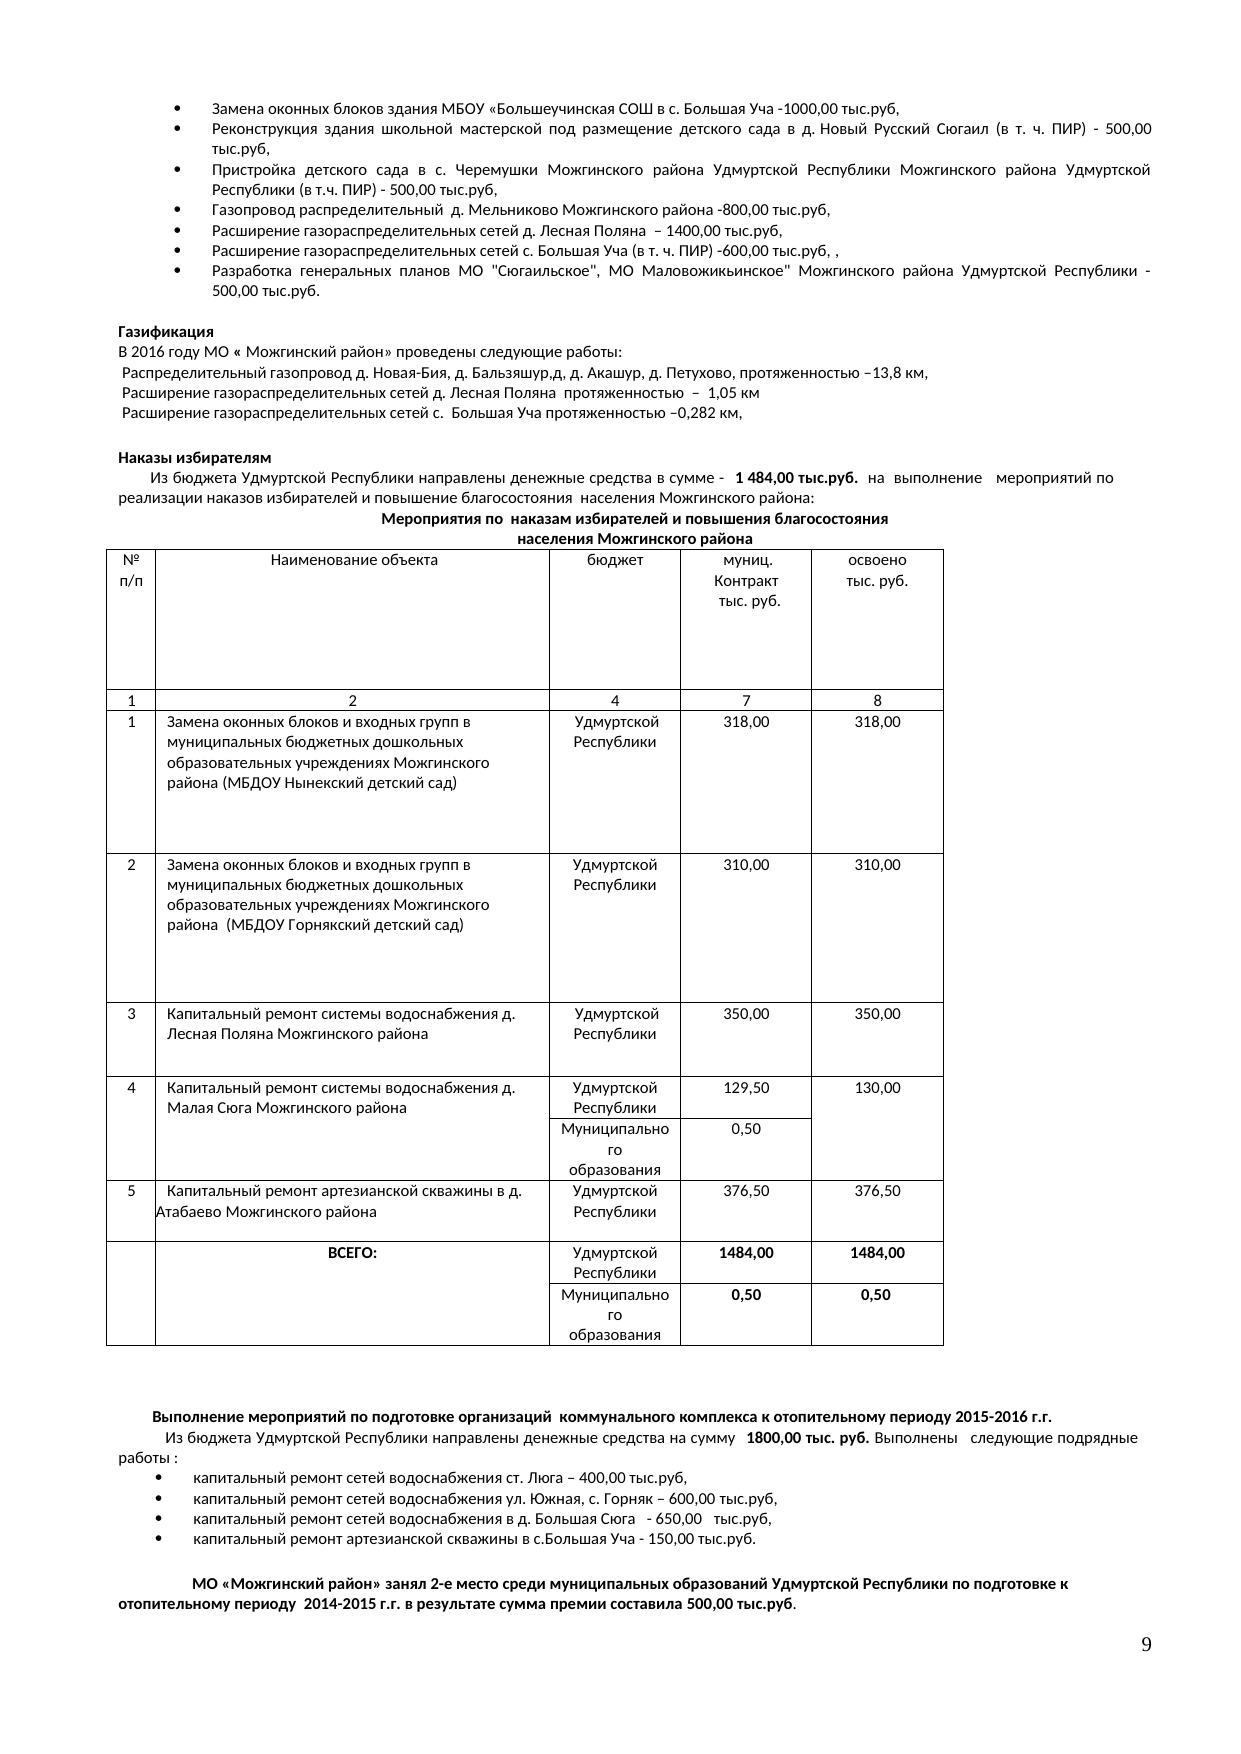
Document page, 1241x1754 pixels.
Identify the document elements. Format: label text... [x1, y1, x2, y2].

table_header Наименование объекта [156, 550, 549, 689]
table_cell 1484,00 [681, 1242, 811, 1283]
list Расширение газораспределительных сетей с. Большая Уча (в т. ч. ПИР) -600,00 тыс.руб, , [174, 240, 1152, 260]
table_cell [107, 1242, 155, 1345]
table_cell Удмуртской Республики [550, 1003, 680, 1076]
table_cell Замена оконных блоков и входных групп в муниципальных бюджетных дошкольных образовательных учреждениях Можгинского района (МБДОУ Нынекский детский сад) [156, 711, 549, 853]
text Распределительный газопровод д. Новая-Бия, д. Бальзяшур,д, д. Акашур, д. Петухово, протяженностью –13,8 км, [118, 362, 1152, 382]
list капитальный ремонт артезианской скважины в с.Большая Уча - 150,00 тыс.руб. [156, 1529, 1152, 1549]
table_cell 7 [681, 690, 811, 710]
table_cell 1484,00 [812, 1242, 943, 1283]
text Из бюджета Удмуртской Республики направлены денежные средства на сумму 1800,00 тыс. руб. Выполнены следующие подрядные работы : [118, 1427, 1139, 1468]
table_cell 8 [812, 690, 943, 710]
table_cell Муниципального образования [550, 1119, 680, 1179]
text населения Можгинского района [118, 528, 1152, 548]
table_cell Капитальный ремонт артезианской скважины в д. Атабаево Можгинского района [156, 1181, 549, 1241]
list Расширение газораспределительных сетей д. Лесная Поляна – 1400,00 тыс.руб, [174, 220, 1152, 240]
table_cell 350,00 [681, 1003, 811, 1076]
list Разработка генеральных планов МО "Сюгаильское", МО Маловожикьинское" Можгинского района Удмуртской Республики -500,00 тыс.руб. [174, 260, 1152, 301]
table_header муниц. Контракт тыс. руб. [681, 550, 811, 689]
table_cell 4 [107, 1077, 155, 1179]
text Расширение газораспределительных сетей д. Лесная Поляна протяженностью – 1,05 км [118, 382, 1152, 403]
table_cell 0,50 [681, 1119, 811, 1179]
table_cell Муниципального образования [550, 1284, 680, 1345]
table_cell 350,00 [812, 1003, 943, 1076]
table_cell Удмуртской Республики [550, 1077, 680, 1118]
table_cell Капитальный ремонт системы водоснабжения д. Малая Сюга Можгинского района [156, 1077, 549, 1179]
table_cell 310,00 [812, 854, 943, 1002]
text Расширение газораспределительных сетей с. Большая Уча протяженностью –0,282 км, [118, 403, 1152, 423]
table_cell 0,50 [812, 1284, 943, 1345]
table_header освоено тыс. руб. [812, 550, 943, 689]
table_cell Удмуртской Республики [550, 1242, 680, 1283]
list капитальный ремонт сетей водоснабжения ст. Люга – 400,00 тыс.руб, [156, 1468, 1152, 1488]
text Мероприятия по наказам избирателей и повышения благосостояния [118, 508, 1152, 528]
table_cell 310,00 [681, 854, 811, 1002]
list капитальный ремонт сетей водоснабжения ул. Южная, с. Горняк – 600,00 тыс.руб, [156, 1488, 1152, 1508]
table_cell 318,00 [812, 711, 943, 853]
table_header бюджет [550, 550, 680, 689]
list капитальный ремонт сетей водоснабжения в д. Большая Сюга - 650,00 тыс.руб, [156, 1508, 1152, 1529]
table_cell Удмуртской Республики [550, 854, 680, 1002]
text Наказы избирателям [118, 447, 1152, 467]
table_cell Удмуртской Республики [550, 711, 680, 853]
text Выполнение мероприятий по подготовке организаций коммунального комплекса к отопительному периоду 2015-2016 г.г. [118, 1407, 1139, 1427]
table_cell 2 [107, 854, 155, 1002]
text Из бюджета Удмуртской Республики направлены денежные средства в сумме - 1 484,00 тыс.руб. на выполнение мероприятий по реализации наказов избирателей и повышение благосостояния населения Можгинского района: [118, 467, 1114, 508]
list Пристройка детского сада в с. Черемушки Можгинского района Удмуртской Республики Можгинского района Удмуртской Республики (в т.ч. ПИР) - 500,00 тыс.руб, [174, 159, 1152, 199]
table_cell 318,00 [681, 711, 811, 853]
list Газопровод распределительный д. Мельниково Можгинского района -800,00 тыс.руб, [174, 199, 1152, 220]
text В 2016 году МО « Можгинский район» проведены следующие работы: [118, 342, 1152, 362]
table_cell 0,50 [681, 1284, 811, 1345]
table_cell 1 [107, 711, 155, 853]
table_cell 129,50 [681, 1077, 811, 1118]
table_cell ВСЕГО: [156, 1242, 549, 1345]
table_cell 4 [550, 690, 680, 710]
text МО «Можгинский район» занял 2-е место среди муниципальных образований Удмуртской Республики по подготовке к отопительному периоду 2014-2015 г.г. в результате сумма премии составила 500,00 тыс.руб. [118, 1573, 1152, 1614]
table_cell 130,00 [812, 1077, 943, 1179]
table_cell 5 [107, 1181, 155, 1241]
table_cell 1 [107, 690, 155, 710]
table_cell Замена оконных блоков и входных групп в муниципальных бюджетных дошкольных образовательных учреждениях Можгинского района (МБДОУ Горнякский детский сад) [156, 854, 549, 1002]
table_cell 2 [156, 690, 549, 710]
table_cell 3 [107, 1003, 155, 1076]
table_cell 376,50 [681, 1181, 811, 1241]
table_cell Удмуртской Республики [550, 1181, 680, 1241]
table_cell Капитальный ремонт системы водоснабжения д. Лесная Поляна Можгинского района [156, 1003, 549, 1076]
list Реконструкция здания школьной мастерской под размещение детского сада в д. Новый Русский Сюгаил (в т. ч. ПИР) - 500,00 тыс.руб, [174, 118, 1152, 159]
list Замена оконных блоков здания МБОУ «Большеучинская СОШ в с. Большая Уча -1000,00 тыс.руб, [174, 98, 1152, 118]
table_header № п/п [107, 550, 155, 689]
text Газификация [118, 321, 1152, 342]
table_cell 376,50 [812, 1181, 943, 1241]
